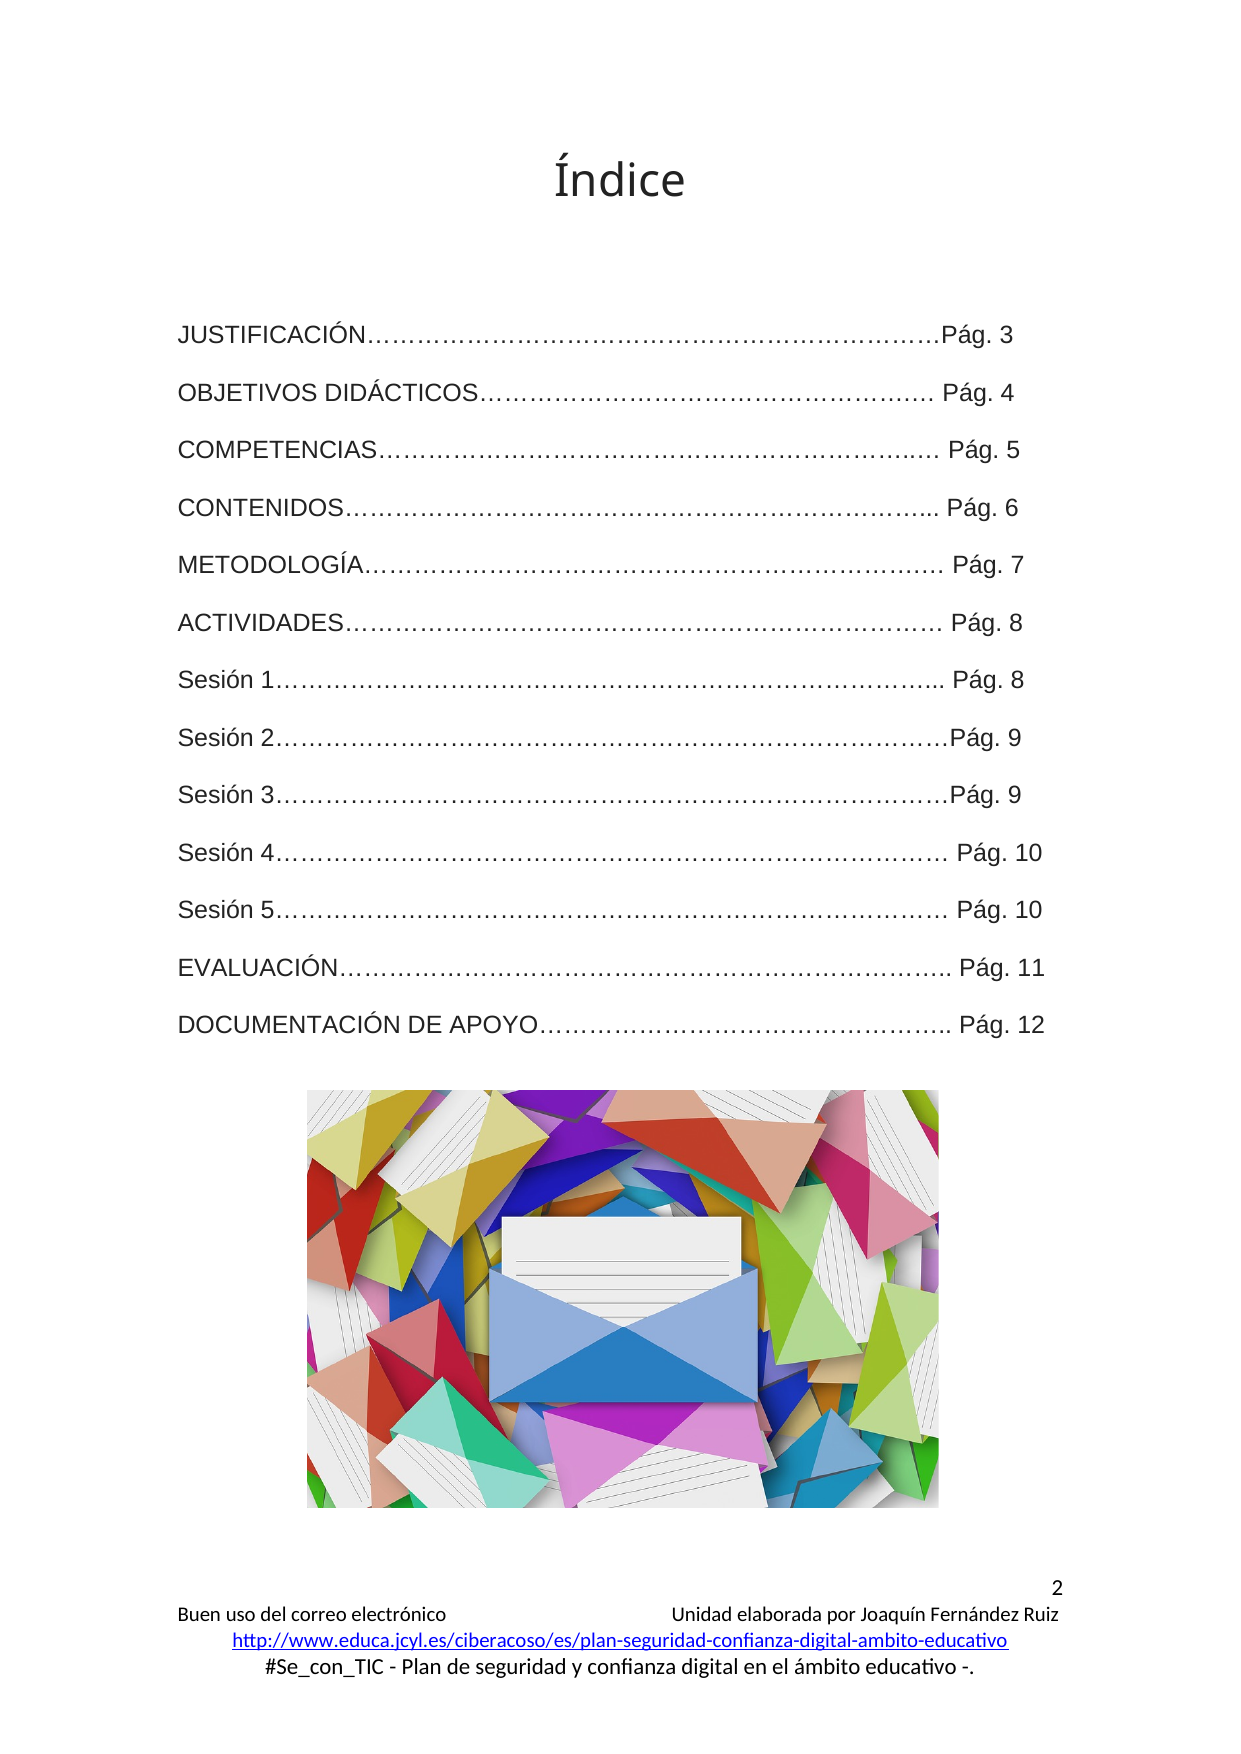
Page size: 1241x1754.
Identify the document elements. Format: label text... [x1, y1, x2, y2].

text JUSTIFICACIÓN……………………………………………………………Pág. 3 [177, 320, 1063, 349]
text Sesión 3………………………………………………………………………Pág. 9 [177, 780, 1063, 809]
text Índice [177, 148, 1063, 210]
text OBJETIVOS DIDÁCTICOS…………………………………………….… Pág. 4 [177, 378, 1063, 406]
text Sesión 1……………………………………………………………………... Pág. 8 [177, 665, 1063, 694]
text CONTENIDOS……………………………………………………………... Pág. 6 [177, 493, 1063, 521]
text DOCUMENTACIÓN DE APOYO………………………………………….. Pág. 12 [177, 1010, 1063, 1039]
text ACTIVIDADES……………………………………………………………… Pág. 8 [177, 608, 1063, 636]
text Sesión 2………………………………………………………………………Pág. 9 [177, 723, 1063, 751]
text COMPETENCIAS………………………………………………………..… Pág. 5 [177, 435, 1063, 464]
text EVALUACIÓN……………………………………………………………….. Pág. 11 [177, 953, 1063, 981]
picture [307, 1090, 939, 1508]
text Sesión 4……………………………………………………………………… Pág. 10 [177, 838, 1063, 866]
text Sesión 5……………………………………………………………………… Pág. 10 [177, 895, 1063, 924]
text METODOLOGÍA………………………………………………………….… Pág. 7 [177, 550, 1063, 579]
